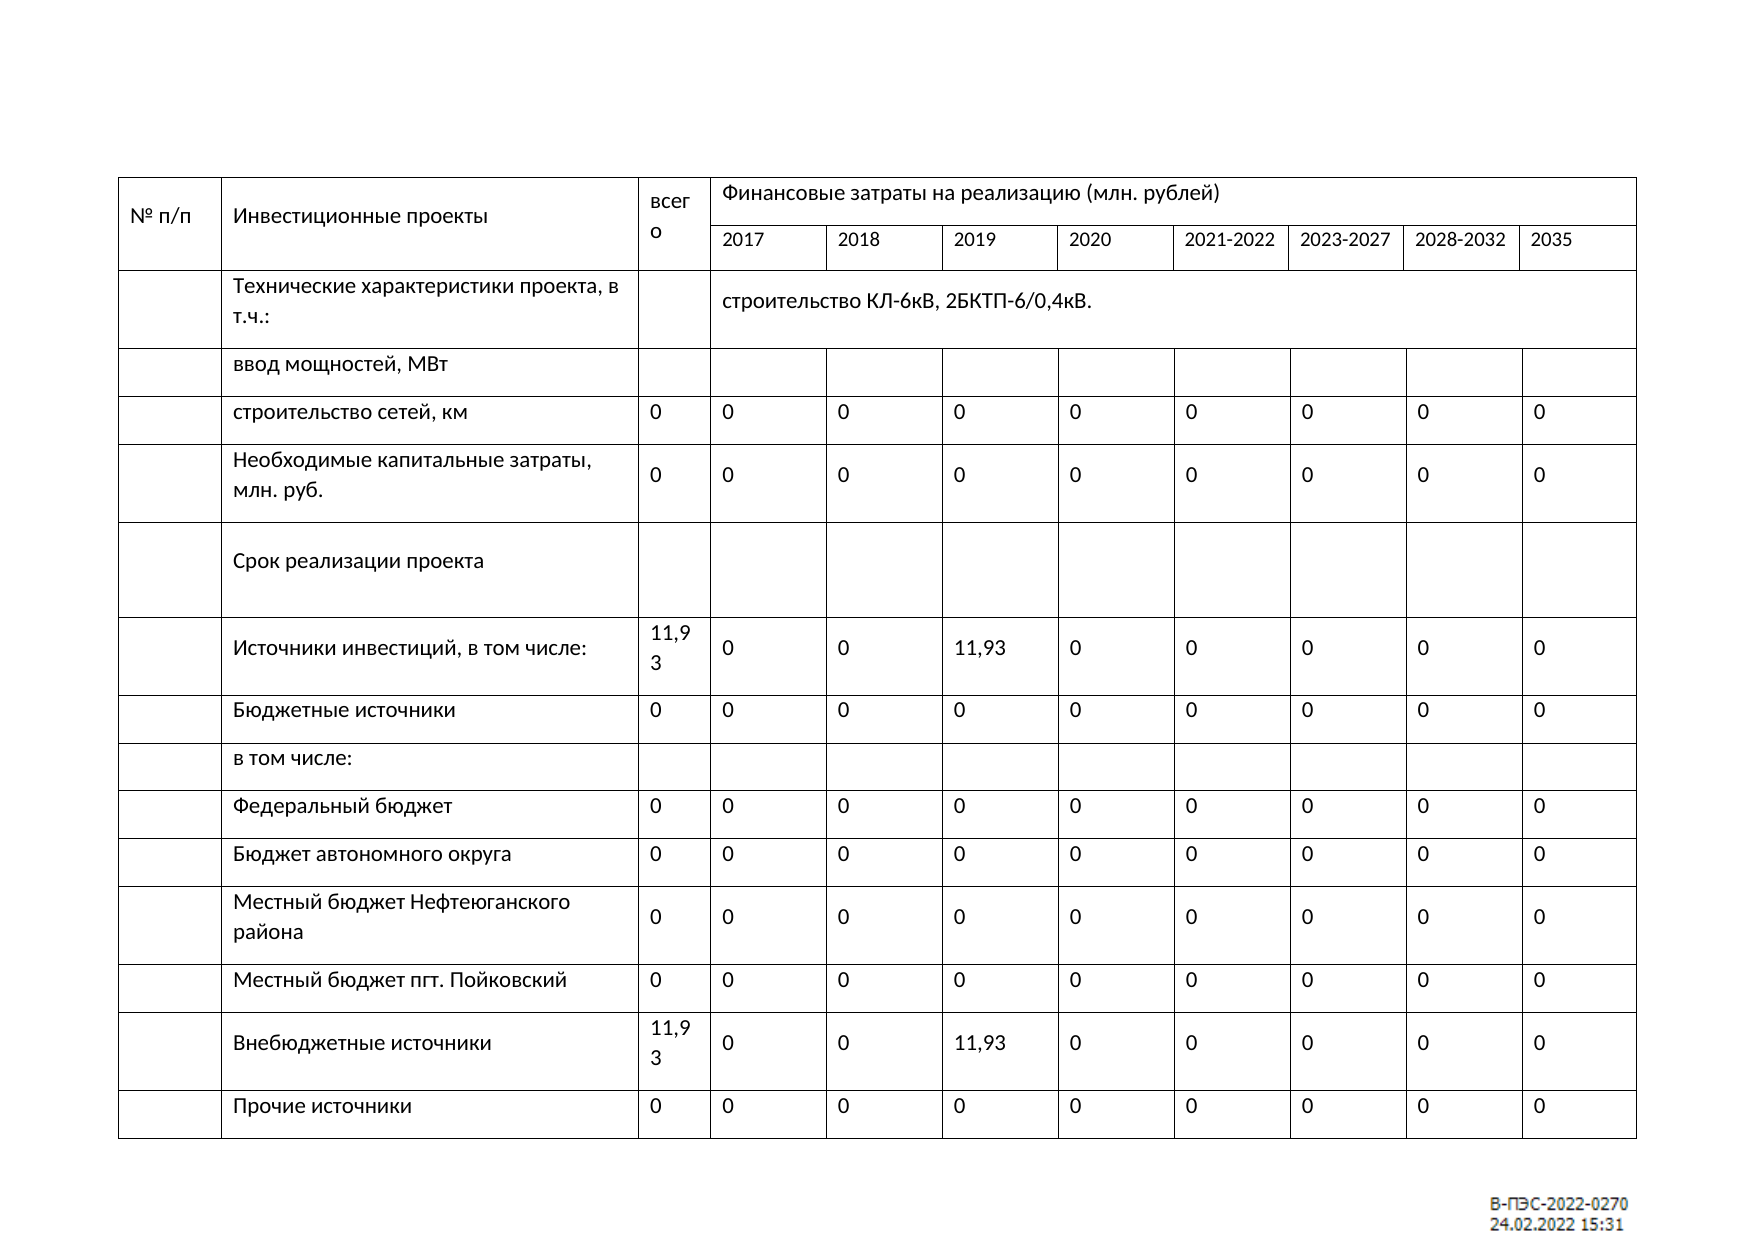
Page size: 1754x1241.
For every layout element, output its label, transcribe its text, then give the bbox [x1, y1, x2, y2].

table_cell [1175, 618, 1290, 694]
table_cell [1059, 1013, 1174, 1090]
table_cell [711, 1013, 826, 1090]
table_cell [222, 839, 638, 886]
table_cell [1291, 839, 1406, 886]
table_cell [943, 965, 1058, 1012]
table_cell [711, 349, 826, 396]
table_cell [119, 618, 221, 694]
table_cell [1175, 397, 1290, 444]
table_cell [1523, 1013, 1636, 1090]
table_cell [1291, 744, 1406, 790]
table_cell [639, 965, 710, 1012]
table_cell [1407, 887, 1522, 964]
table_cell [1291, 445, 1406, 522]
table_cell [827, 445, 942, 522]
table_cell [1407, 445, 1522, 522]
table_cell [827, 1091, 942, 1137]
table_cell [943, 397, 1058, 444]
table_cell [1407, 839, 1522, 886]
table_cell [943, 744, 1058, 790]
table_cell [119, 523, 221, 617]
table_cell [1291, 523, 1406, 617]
table_cell 2035 [1520, 226, 1636, 270]
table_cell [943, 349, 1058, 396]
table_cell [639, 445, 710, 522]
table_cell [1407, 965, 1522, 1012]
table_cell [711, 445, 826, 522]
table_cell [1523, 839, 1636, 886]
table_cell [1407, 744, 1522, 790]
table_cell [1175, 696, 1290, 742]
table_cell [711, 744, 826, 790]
table_cell 2020 [1058, 226, 1173, 270]
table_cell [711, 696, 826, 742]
table_header № п/п [119, 178, 221, 270]
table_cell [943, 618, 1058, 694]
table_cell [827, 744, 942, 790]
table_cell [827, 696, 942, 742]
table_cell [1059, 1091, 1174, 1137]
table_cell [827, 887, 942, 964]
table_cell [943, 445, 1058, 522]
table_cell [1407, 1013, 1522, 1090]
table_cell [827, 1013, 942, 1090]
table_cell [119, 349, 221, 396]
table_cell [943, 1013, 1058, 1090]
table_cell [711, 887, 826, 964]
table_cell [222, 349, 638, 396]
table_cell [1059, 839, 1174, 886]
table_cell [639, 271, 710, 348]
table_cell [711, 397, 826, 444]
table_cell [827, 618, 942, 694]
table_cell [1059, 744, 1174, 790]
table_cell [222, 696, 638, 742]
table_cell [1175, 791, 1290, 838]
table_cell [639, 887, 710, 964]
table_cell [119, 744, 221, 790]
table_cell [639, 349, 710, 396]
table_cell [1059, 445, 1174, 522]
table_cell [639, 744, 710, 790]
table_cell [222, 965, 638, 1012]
table_cell 2023-2027 [1289, 226, 1403, 270]
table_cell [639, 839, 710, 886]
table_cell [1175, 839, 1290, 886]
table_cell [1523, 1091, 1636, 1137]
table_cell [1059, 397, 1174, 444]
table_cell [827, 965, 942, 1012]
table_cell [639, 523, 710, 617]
table_cell 2019 [943, 226, 1057, 270]
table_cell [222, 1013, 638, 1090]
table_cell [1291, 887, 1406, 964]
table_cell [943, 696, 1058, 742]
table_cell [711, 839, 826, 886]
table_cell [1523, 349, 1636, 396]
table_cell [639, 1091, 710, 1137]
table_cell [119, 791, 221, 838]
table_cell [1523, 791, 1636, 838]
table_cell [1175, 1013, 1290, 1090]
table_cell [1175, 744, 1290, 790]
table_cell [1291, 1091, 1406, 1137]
table_header всего [639, 178, 710, 270]
table_cell 2028-2032 [1404, 226, 1519, 270]
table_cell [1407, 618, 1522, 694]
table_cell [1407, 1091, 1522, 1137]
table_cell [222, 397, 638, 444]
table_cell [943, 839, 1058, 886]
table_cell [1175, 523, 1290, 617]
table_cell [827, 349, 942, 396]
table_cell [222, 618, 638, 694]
table_cell 2021-2022 [1174, 226, 1288, 270]
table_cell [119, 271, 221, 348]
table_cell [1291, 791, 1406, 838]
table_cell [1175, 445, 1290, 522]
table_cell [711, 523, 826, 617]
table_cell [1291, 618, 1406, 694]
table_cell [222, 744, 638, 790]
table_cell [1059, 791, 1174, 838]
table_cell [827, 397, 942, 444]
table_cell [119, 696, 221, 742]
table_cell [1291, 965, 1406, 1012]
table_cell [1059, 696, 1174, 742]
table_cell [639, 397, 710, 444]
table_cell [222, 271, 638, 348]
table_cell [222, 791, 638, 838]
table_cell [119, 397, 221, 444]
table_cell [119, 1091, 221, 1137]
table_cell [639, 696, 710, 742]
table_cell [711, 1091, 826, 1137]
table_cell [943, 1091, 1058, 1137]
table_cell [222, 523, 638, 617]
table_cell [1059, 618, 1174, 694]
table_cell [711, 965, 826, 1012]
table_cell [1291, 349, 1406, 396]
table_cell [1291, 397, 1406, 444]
table_cell 2017 [711, 226, 826, 270]
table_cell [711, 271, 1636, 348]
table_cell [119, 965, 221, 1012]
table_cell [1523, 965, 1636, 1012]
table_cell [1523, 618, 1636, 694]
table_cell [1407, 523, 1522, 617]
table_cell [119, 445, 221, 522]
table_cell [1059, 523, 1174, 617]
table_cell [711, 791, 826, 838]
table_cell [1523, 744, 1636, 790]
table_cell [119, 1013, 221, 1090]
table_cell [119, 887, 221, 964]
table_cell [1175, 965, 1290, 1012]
table_header Инвестиционные проекты [222, 178, 638, 270]
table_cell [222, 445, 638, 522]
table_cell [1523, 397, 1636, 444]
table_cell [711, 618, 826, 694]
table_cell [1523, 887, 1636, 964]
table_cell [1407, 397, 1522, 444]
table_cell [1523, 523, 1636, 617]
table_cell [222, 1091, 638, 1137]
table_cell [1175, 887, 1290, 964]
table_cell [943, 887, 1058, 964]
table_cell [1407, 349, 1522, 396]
table_header Финансовые затраты на реализацию (млн. рублей) [711, 178, 1636, 225]
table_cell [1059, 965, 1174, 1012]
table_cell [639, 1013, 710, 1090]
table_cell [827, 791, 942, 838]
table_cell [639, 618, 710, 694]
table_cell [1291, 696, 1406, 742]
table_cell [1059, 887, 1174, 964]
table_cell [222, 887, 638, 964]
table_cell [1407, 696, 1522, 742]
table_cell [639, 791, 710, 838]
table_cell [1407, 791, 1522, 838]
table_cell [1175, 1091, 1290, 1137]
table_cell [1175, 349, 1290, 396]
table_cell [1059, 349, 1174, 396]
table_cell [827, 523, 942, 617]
picture [1488, 1193, 1636, 1234]
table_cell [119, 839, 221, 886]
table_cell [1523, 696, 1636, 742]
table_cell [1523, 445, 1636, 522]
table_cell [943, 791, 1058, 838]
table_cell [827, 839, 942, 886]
table_cell 2018 [827, 226, 942, 270]
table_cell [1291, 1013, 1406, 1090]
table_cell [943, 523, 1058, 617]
